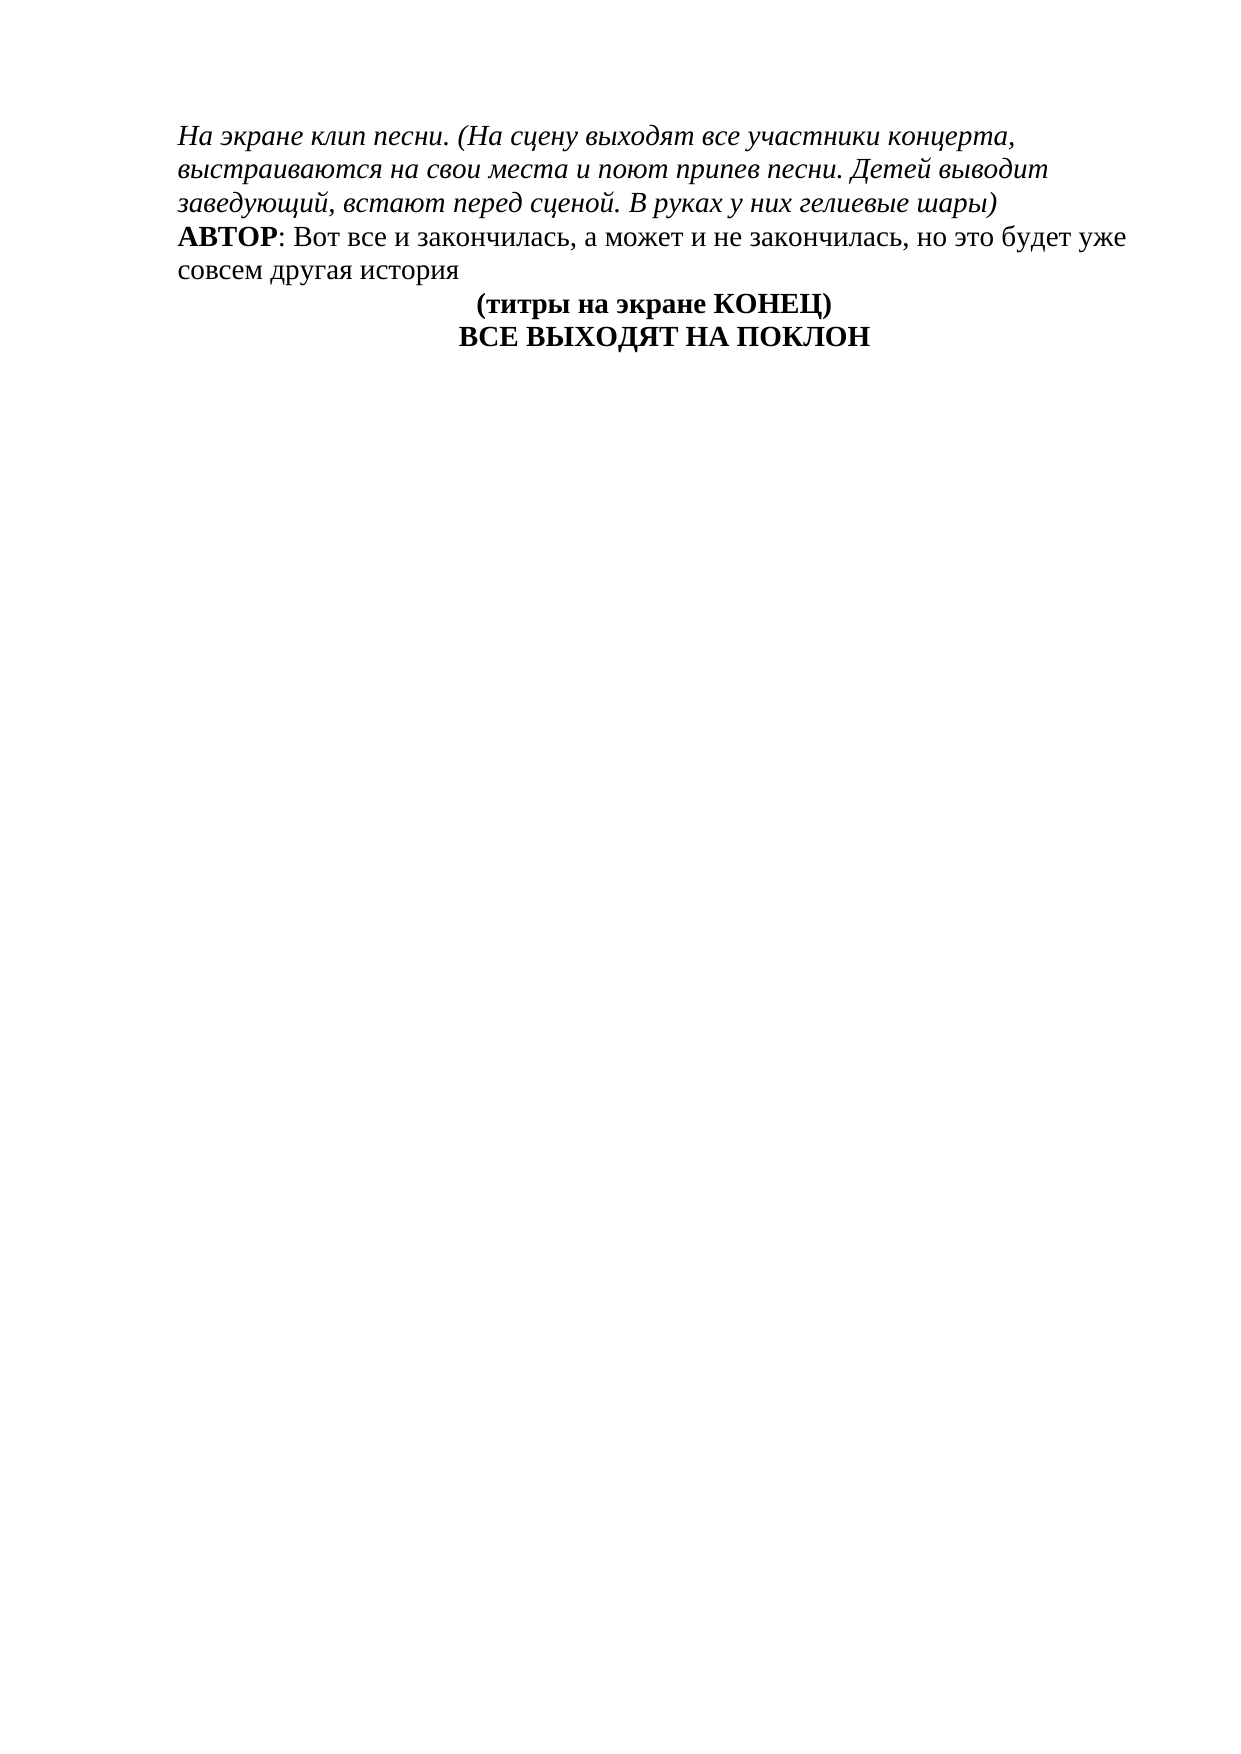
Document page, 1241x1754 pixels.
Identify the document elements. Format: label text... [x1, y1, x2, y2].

text ВСЕ ВЫХОДЯТ НА ПОКЛОН [177, 319, 1152, 353]
text АВТОР: Вот все и закончилась, а может и не закончилась, но это будет уже совсем другая история [177, 219, 1152, 286]
text (титры на экране КОНЕЦ) [177, 286, 1152, 319]
text На экране клип песни. (На сцену выходят все участники концерта, выстраиваются на свои места и поют припев песни. Детей выводит заведующий, встают перед сценой. В руках у них гелиевые шары) [177, 118, 1152, 219]
